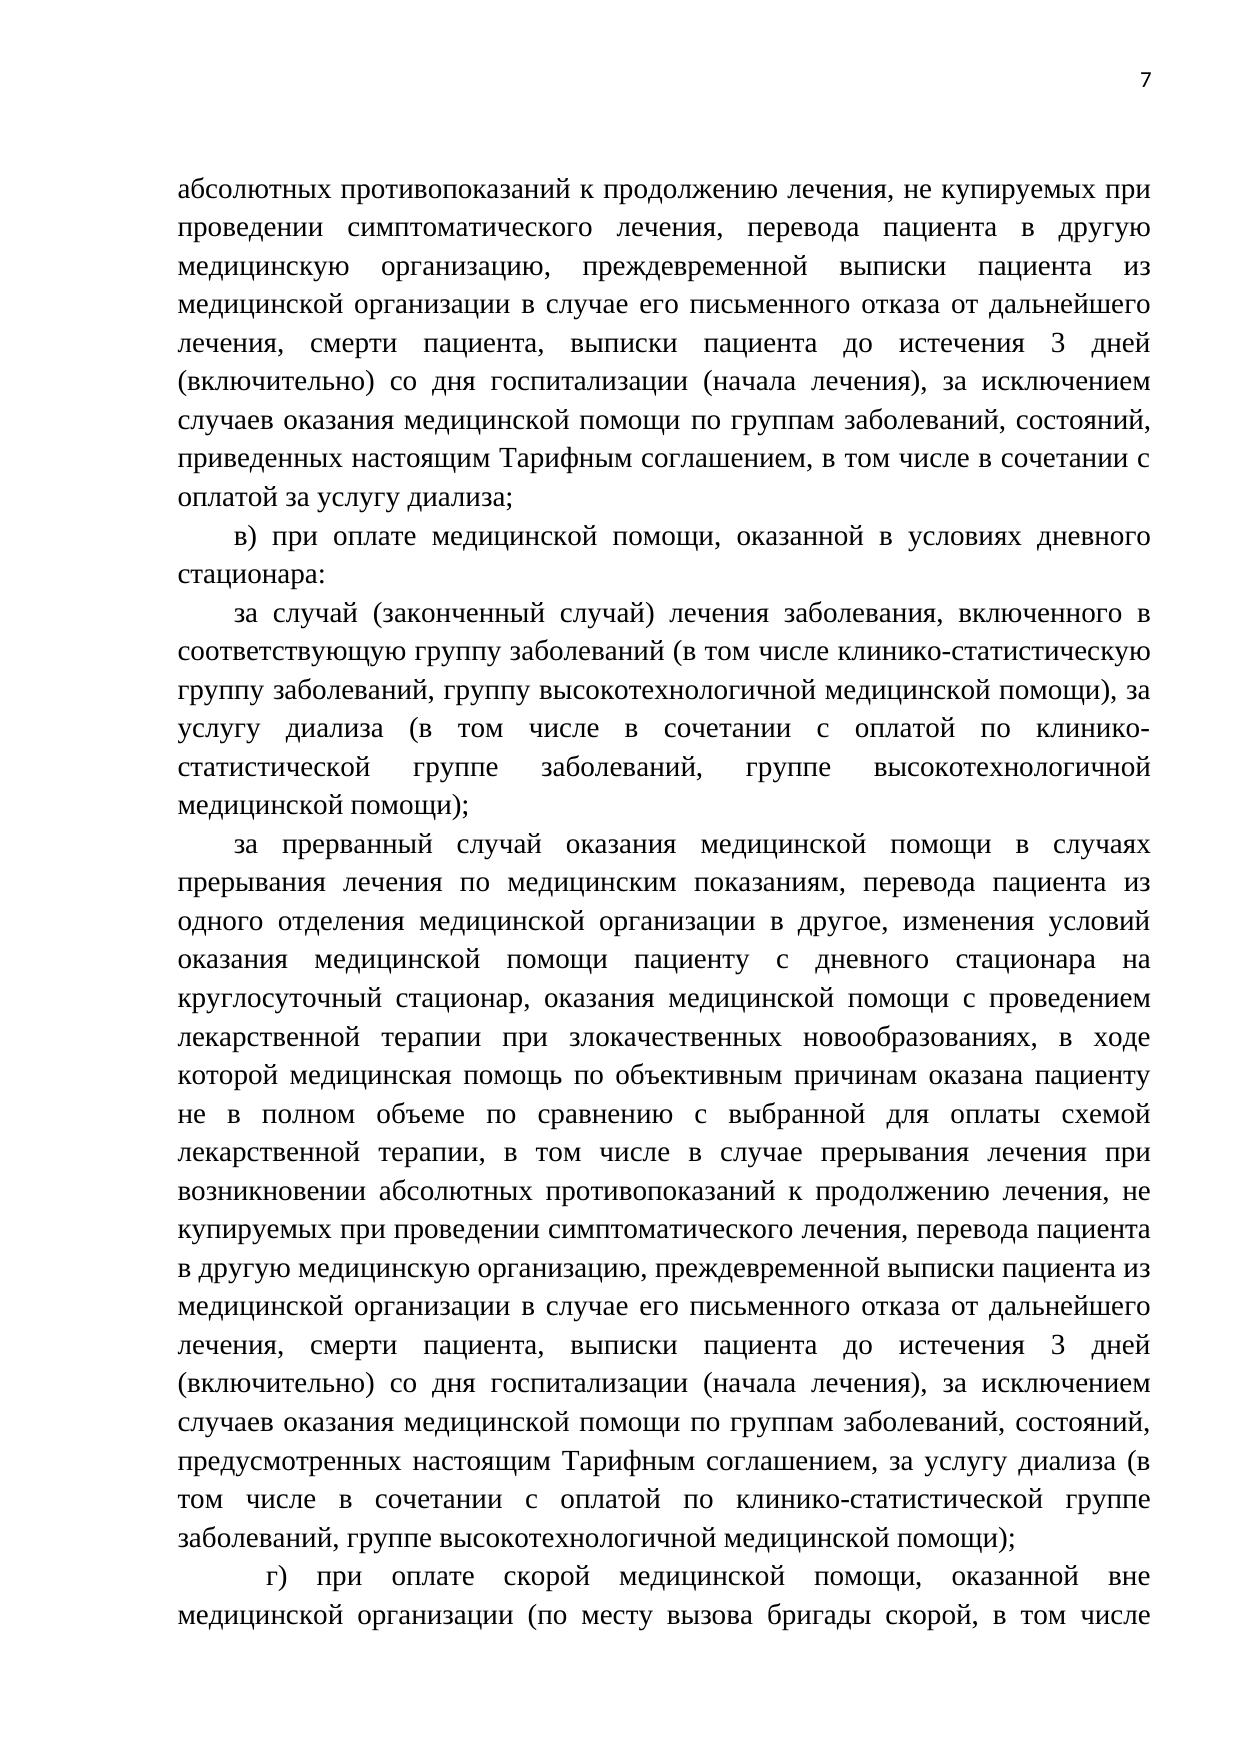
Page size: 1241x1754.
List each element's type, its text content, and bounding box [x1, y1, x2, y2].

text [177, 1558, 1152, 1630]
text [177, 171, 1152, 513]
text в) при оплате медицинской помощи, оказанной в условиях дневного стационара: [177, 518, 1152, 590]
text за случай (законченный случай) лечения заболевания, включенного в соответствующую группу заболеваний (в том числе клинико-статистическую группу заболеваний, группу высокотехнологичной медицинской помощи), за услугу диализа (в том числе в сочетании с оплатой по клинико-статистической группе заболеваний, группе высокотехнологичной медицинской помощи); [177, 595, 1152, 821]
text за прерванный случай оказания медицинской помощи в случаях прерывания лечения по медицинским показаниям, перевода пациента из одного отделения медицинской организации в другое, изменения условий оказания медицинской помощи пациенту с дневного стационара на круглосуточный стационар, оказания медицинской помощи с проведением лекарственной терапии при злокачественных новообразованиях, в ходе которой медицинская помощь по объективным причинам оказана пациенту не в полном объеме по сравнению с выбранной для оплаты схемой лекарственной терапии, в том числе в случае прерывания лечения при возникновении абсолютных противопоказаний к продолжению лечения, не купируемых при проведении симптоматического лечения, перевода пациента в другую медицинскую организацию, преждевременной выписки пациента из медицинской организации в случае его письменного отказа от дальнейшего лечения, смерти пациента, выписки пациента до истечения 3 дней (включительно) со дня госпитализации (начала лечения), за исключением случаев оказания медицинской помощи по группам заболеваний, состояний, предусмотренных настоящим Тарифным соглашением, за услугу диализа (в том числе в сочетании с оплатой по клинико-статистической группе заболеваний, группе высокотехнологичной медицинской помощи); [177, 826, 1152, 1553]
